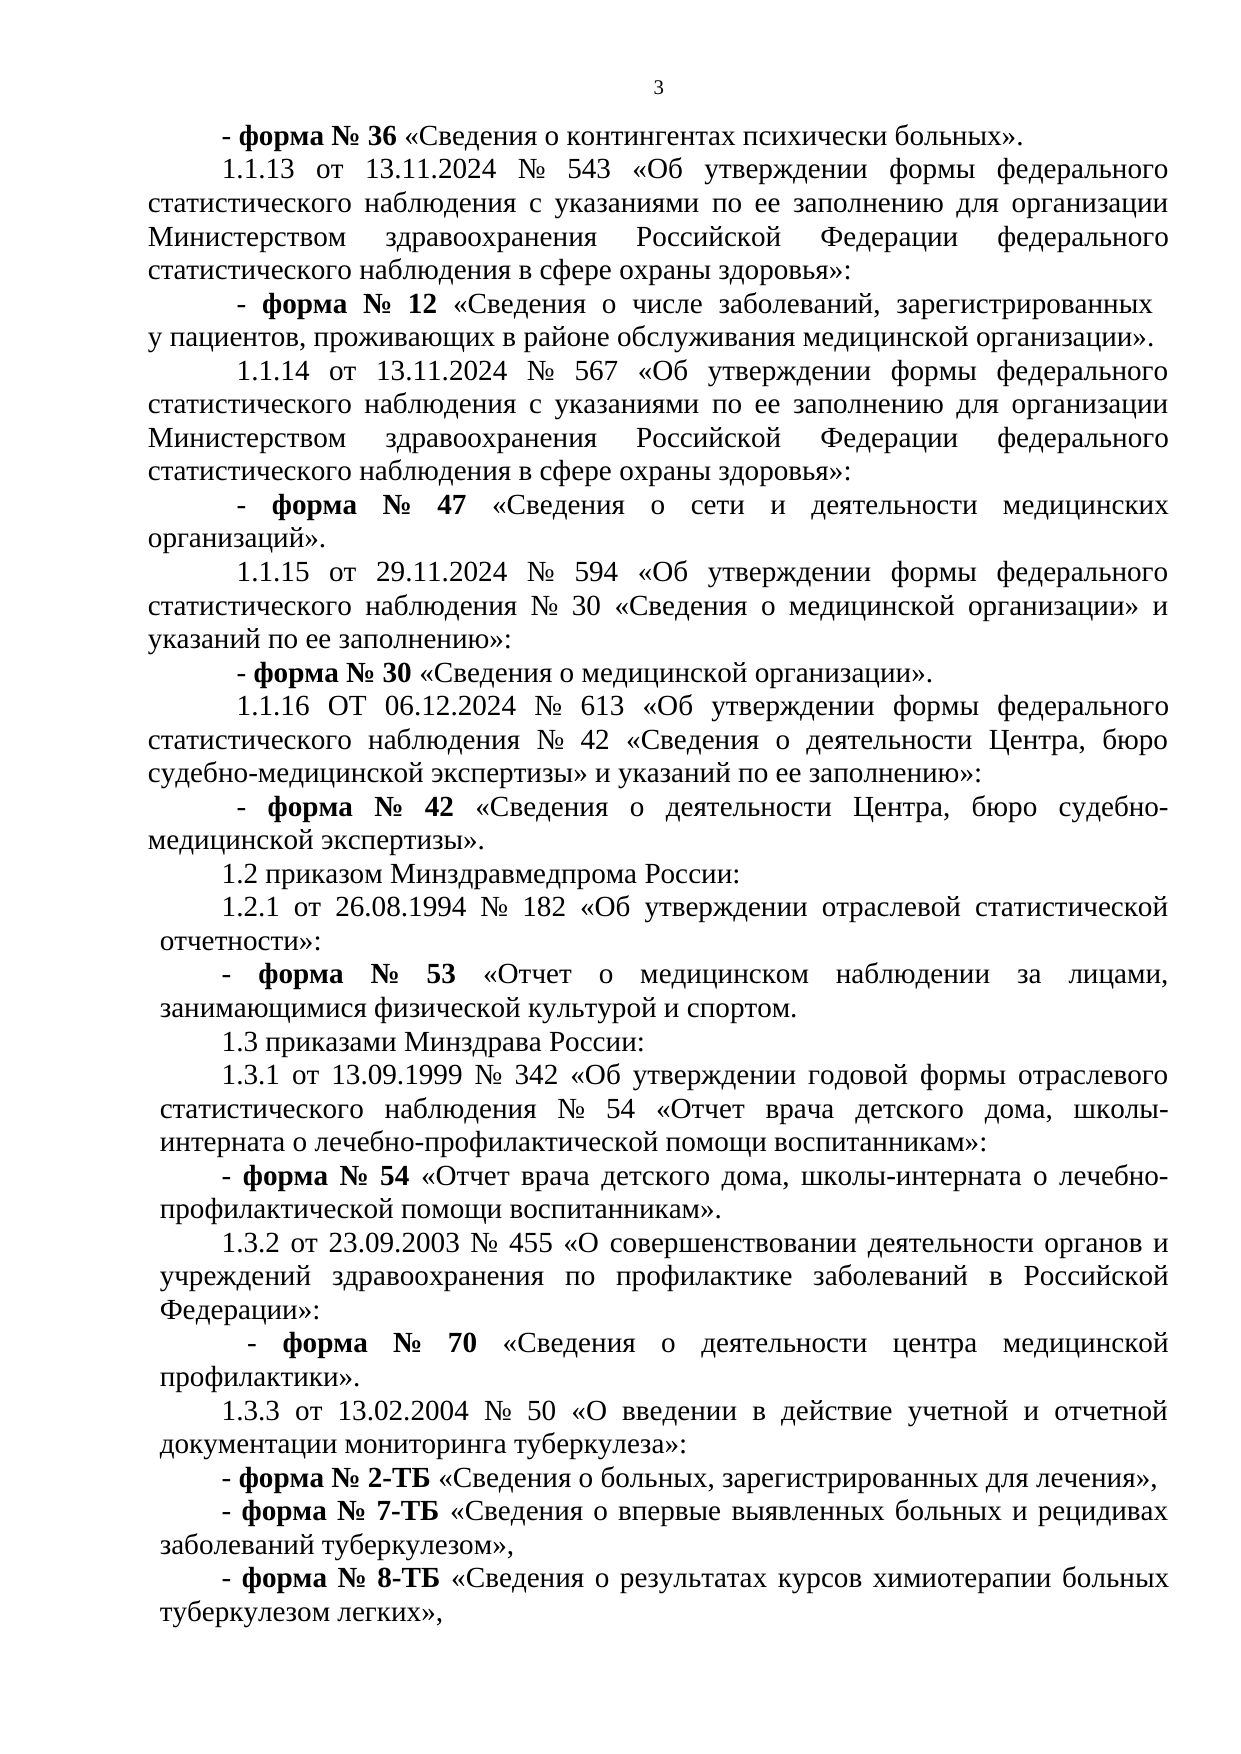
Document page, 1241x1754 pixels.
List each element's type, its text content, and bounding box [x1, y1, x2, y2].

title 1.1.14 от 13.11.2024 № 567 «Об утверждении формы федерального статистического наблюдения с указаниями по ее заполнению для организации Министерством здравоохранения Российской Федерации федерального статистического наблюдения в сфере охраны здоровья»: [148, 353, 1169, 487]
title 1.1.13 от 13.11.2024 № 543 «Об утверждении формы федерального статистического наблюдения с указаниями по ее заполнению для организации Министерством здравоохранения Российской Федерации федерального статистического наблюдения в сфере охраны здоровья»: [148, 152, 1169, 286]
text - форма № 36 «Сведения о контингентах психически больных». [148, 118, 1169, 152]
text 1.2 приказом Минздравмедпрома России: [148, 856, 1169, 889]
title 1.1.16 ОТ 06.12.2024 № 613 «Об утверждении формы федерального статистического наблюдения № 42 «Сведения о деятельности Центра, бюро судебно-медицинской экспертизы» и указаний по ее заполнению»: [148, 688, 1169, 789]
title - форма № 30 «Сведения о медицинской организации». [148, 655, 1169, 688]
subtitle 1.3 приказами Минздрава России: [159, 1024, 1169, 1057]
subtitle 1.2.1 от 26.08.1994 № 182 «Об утверждении отраслевой статистической отчетности»: [159, 889, 1169, 957]
title 1.1.15 от 29.11.2024 № 594 «Об утверждении формы федерального статистического наблюдения № 30 «Сведения о медицинской организации» и указаний по ее заполнению»: [148, 554, 1169, 655]
title - форма № 12 «Сведения о числе заболеваний, зарегистрированных у пациентов, проживающих в районе обслуживания медицинской организации». [148, 286, 1169, 353]
subtitle 1.3.1 от 13.09.1999 № 342 «Об утверждении годовой формы отраслевого статистического наблюдения № 54 «Отчет врача детского дома, школы-интерната о лечебно-профилактической помощи воспитанникам»: [159, 1057, 1169, 1158]
title - форма № 42 «Сведения о деятельности Центра, бюро судебно-медицинской экспертизы». [148, 789, 1169, 856]
subtitle - форма № 70 «Сведения о деятельности центра медицинской профилактики». [159, 1326, 1169, 1393]
subtitle 1.3.3 от 13.02.2004 № 50 «О введении в действие учетной и отчетной документации мониторинга туберкулеза»: [159, 1393, 1169, 1460]
subtitle - форма № 53 «Отчет о медицинском наблюдении за лицами, занимающимися физической культурой и спортом. [159, 957, 1169, 1024]
subtitle - форма № 54 «Отчет врача детского дома, школы-интерната о лечебно-профилактической помощи воспитанникам». [159, 1158, 1169, 1225]
subtitle - форма № 2-ТБ «Сведения о больных, зарегистрированных для лечения», [159, 1460, 1169, 1493]
subtitle - форма № 7-ТБ «Сведения о впервые выявленных больных и рецидивах заболеваний туберкулезом», [159, 1493, 1169, 1560]
subtitle 1.3.2 от 23.09.2003 № 455 «О совершенствовании деятельности органов и учреждений здравоохранения по профилактике заболеваний в Российской Федерации»: [159, 1225, 1169, 1326]
title - форма № 47 «Сведения о сети и деятельности медицинских организаций». [148, 487, 1169, 554]
subtitle - форма № 8-ТБ «Сведения о результатах курсов химиотерапии больных туберкулезом легких», [159, 1560, 1169, 1627]
